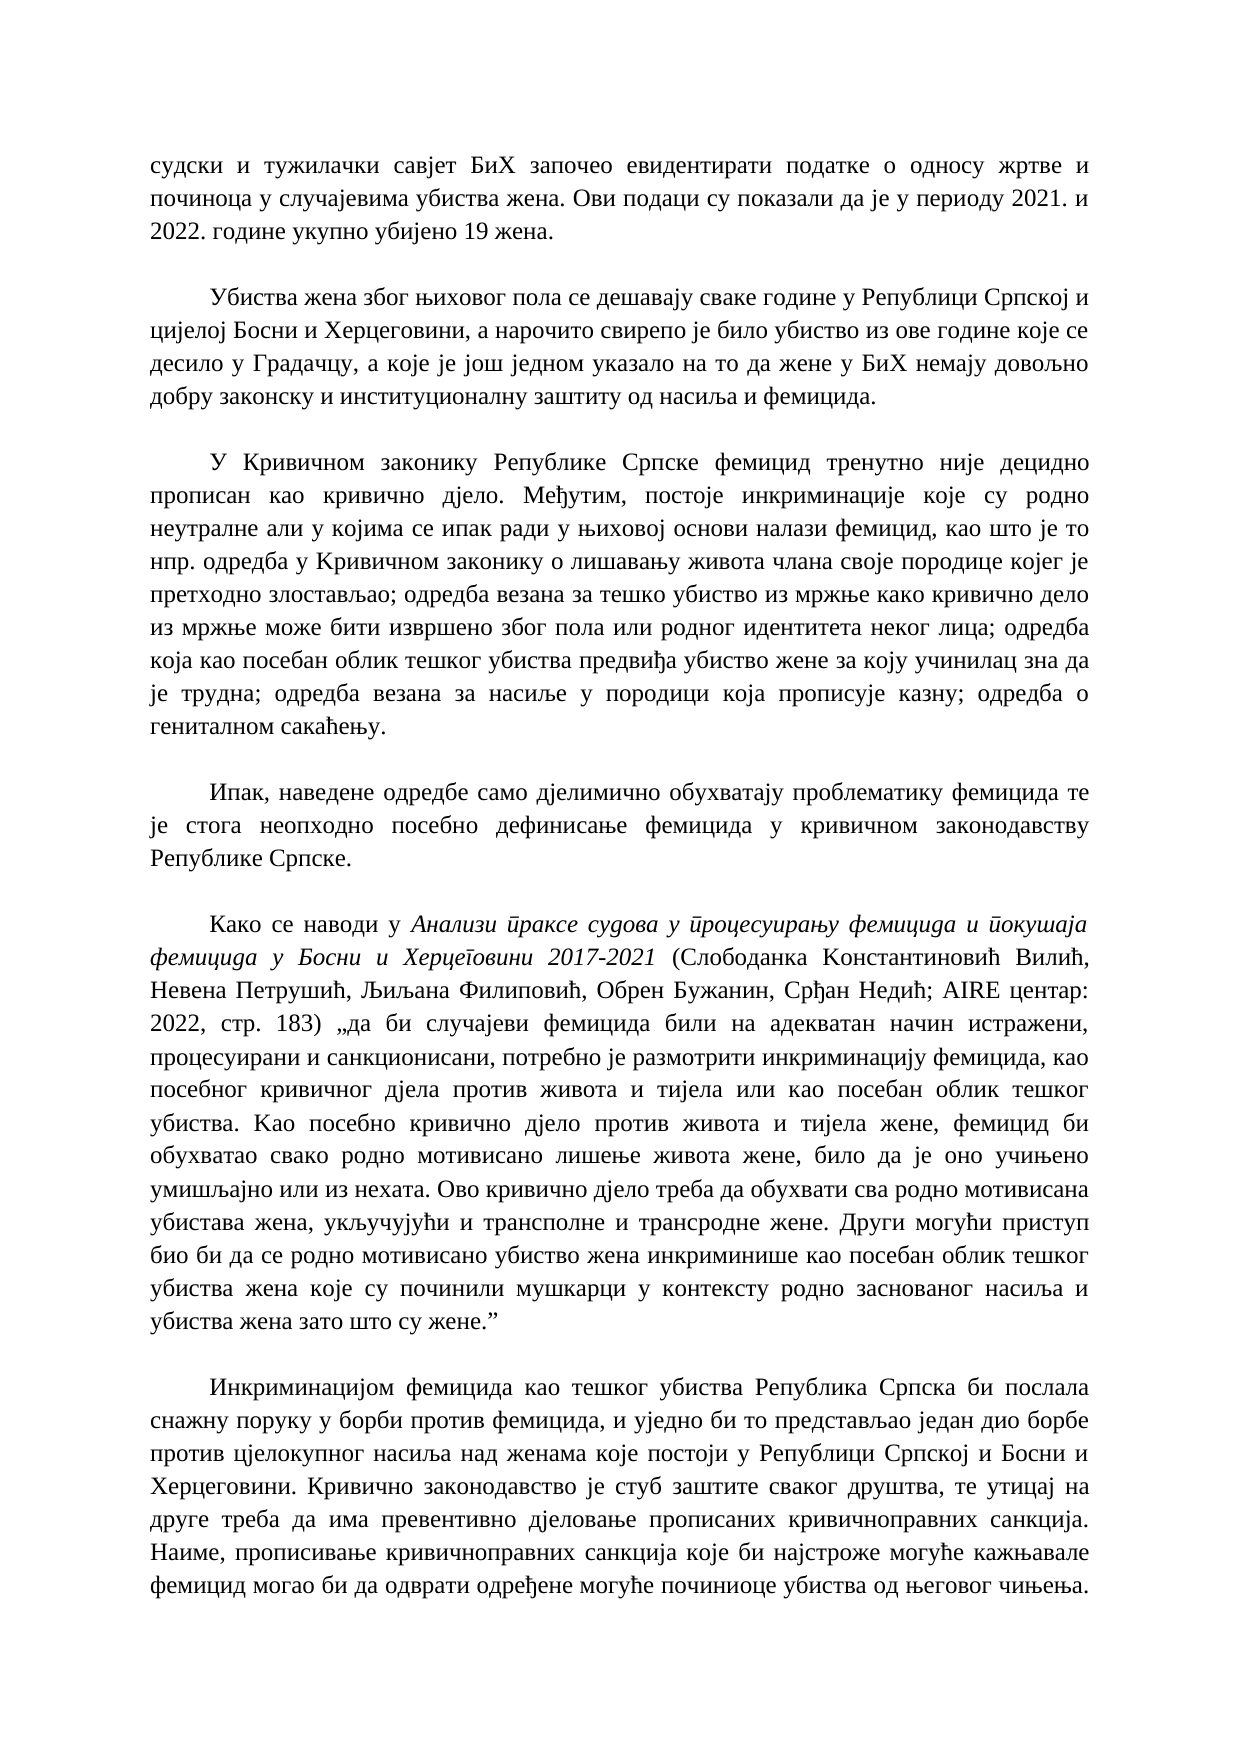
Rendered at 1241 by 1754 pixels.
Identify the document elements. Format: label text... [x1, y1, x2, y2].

text Убиства жена због њиховог пола се дешавају сваке године у Републици Српској и цијелој Босни и Херцеговини, а нарочито свирепо је било убиство из ове године које се десило у Градачцу, а које је још једном указало на то да жене у БиХ немају довољно добру законску и институционалну заштиту од насиља и фемицида. [150, 282, 1090, 410]
text Како се наводи у Анализи праксе судова у процесуирању фемицида и покушаја фемицида у Босни и Херцеговини 2017-2021 (Слободанка Kонстантиновић Вилић, Невена Петрушић, Љиљана Филиповић, Обрен Бужанин, Срђан Недић; AIRE центар: 2022, стр. 183) „да би случајеви фемицида били на адекватан начин истражени, процесуирани и санкционисани, потребно је размотрити инкриминацију фемицида, као посебног кривичног дјела против живота и тијела или као посебан облик тешког убиства. Kао посебно кривично дјело против живота и тијела жене, фемицид би обухватао свако родно мотивисано лишење живота жене, било да је оно учињено умишљајно или из нехата. Ово кривично дјело треба да обухвати сва родно мотивисана убистава жена, укључујући и трансполне и трансродне жене. Други могући приступ био би да се родно мотивисано убиство жена инкриминише као посебан облик тешког убиства жена које су починили мушкарци у контексту родно заснованог насиља и убиства жена зато што су жене.” [150, 909, 1090, 1334]
text Ипак, наведене одредбе само дјелимично обухватају проблематику фемицида те је стога неопходно посебно дефинисање фемицида у кривичном законодавству Републике Српске. [150, 777, 1090, 872]
text У Кривичном законику Републике Српске фемицид тренутно није децидно прописан као кривично дјело. Међутим, постоје инкриминације које су родно неутралне али у којима се ипак ради у њиховој основи налази фемицид, као што је то нпр. одредба у Kривичном законику о лишавању живота члана своје породице којег је претходно злостављао; одредба везана за тешко убиство из мржње како кривично дело из мржње може бити извршено због пола или родног идентитета неког лица; одредба која као посебан облик тешког убиства предвиђа убиство жене за коју учинилац зна да је трудна; одредба везана за насиље у породици која прописује казну; одредба о гениталном сакаћењу. [150, 447, 1090, 740]
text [150, 150, 1090, 245]
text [150, 1372, 1090, 1599]
